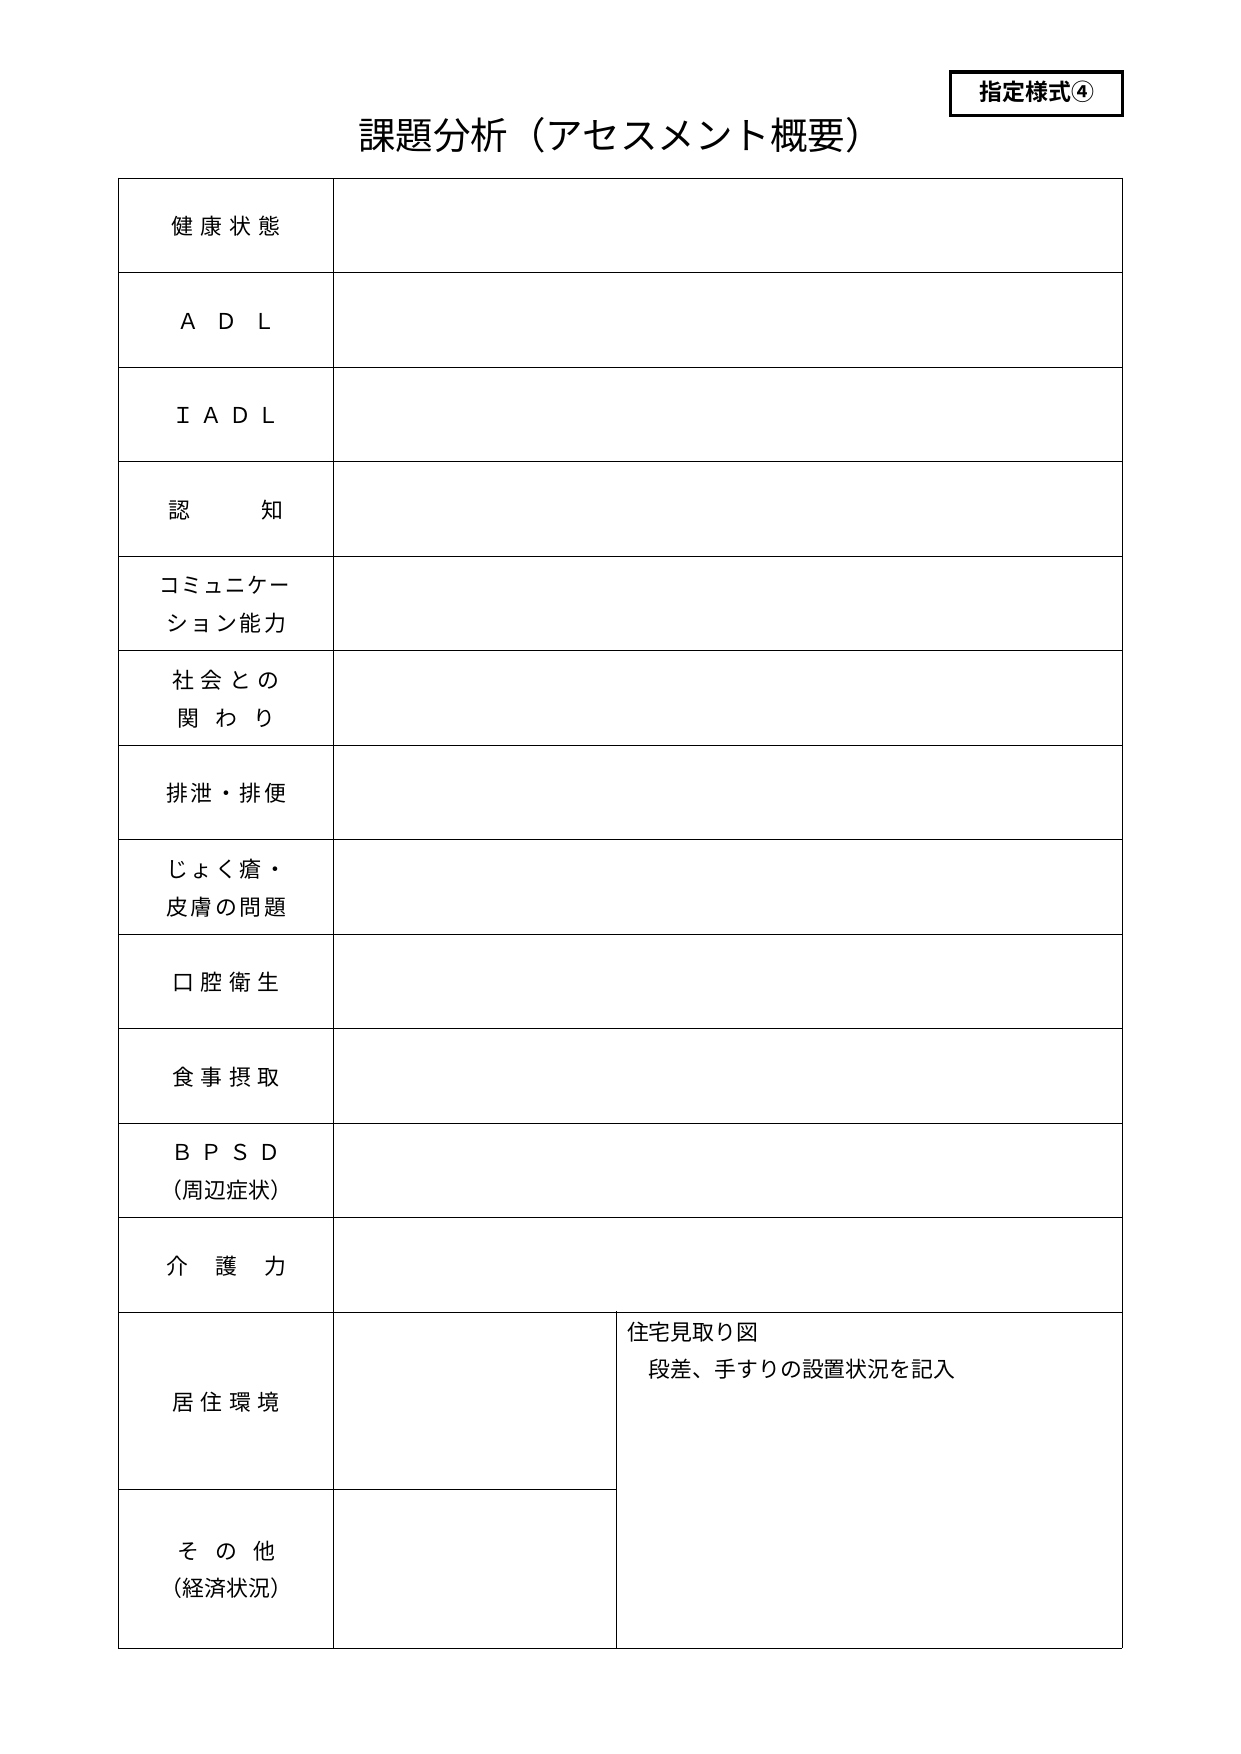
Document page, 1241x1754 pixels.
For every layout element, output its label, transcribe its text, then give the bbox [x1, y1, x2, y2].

table_cell [334, 368, 1122, 461]
table_cell 排泄・排便 [119, 746, 333, 839]
table_cell [334, 1124, 1122, 1217]
table_cell [334, 840, 1122, 933]
table_cell [334, 935, 1122, 1028]
table_cell [334, 651, 1122, 744]
table_cell [334, 746, 1122, 839]
table_header 健康状態 [119, 179, 333, 272]
table_cell Ｉ Ａ Ｄ Ｌ [119, 368, 333, 461]
table_cell [334, 557, 1122, 650]
table_cell 食 事 摂 取 [119, 1029, 333, 1122]
table_cell その他 （経済状況） [119, 1490, 333, 1647]
table_cell [334, 1218, 1122, 1311]
table_cell 住宅見取り図 段差、手すりの設置状況を記入 [617, 1313, 1122, 1647]
table_cell [334, 1490, 616, 1647]
table_cell 口 腔 衛 生 [119, 935, 333, 1028]
table_cell [334, 462, 1122, 556]
table_cell [334, 1029, 1122, 1122]
table_cell 介 護 力 [119, 1218, 333, 1311]
table_cell ＡＤＬ [119, 273, 333, 367]
table_header [334, 179, 1122, 272]
table_cell コミュニケー ション能力 [119, 557, 333, 650]
table_cell じょく瘡・ 皮膚の問題 [119, 840, 333, 933]
table_cell ＢＰＳＤ （周辺症状） [119, 1124, 333, 1217]
table_cell 社 会 と の 関わり [119, 651, 333, 744]
table_cell 認 知 [119, 462, 333, 556]
table_cell [334, 273, 1122, 367]
table_cell [334, 1313, 616, 1489]
table_cell 居 住 環 境 [119, 1313, 333, 1489]
